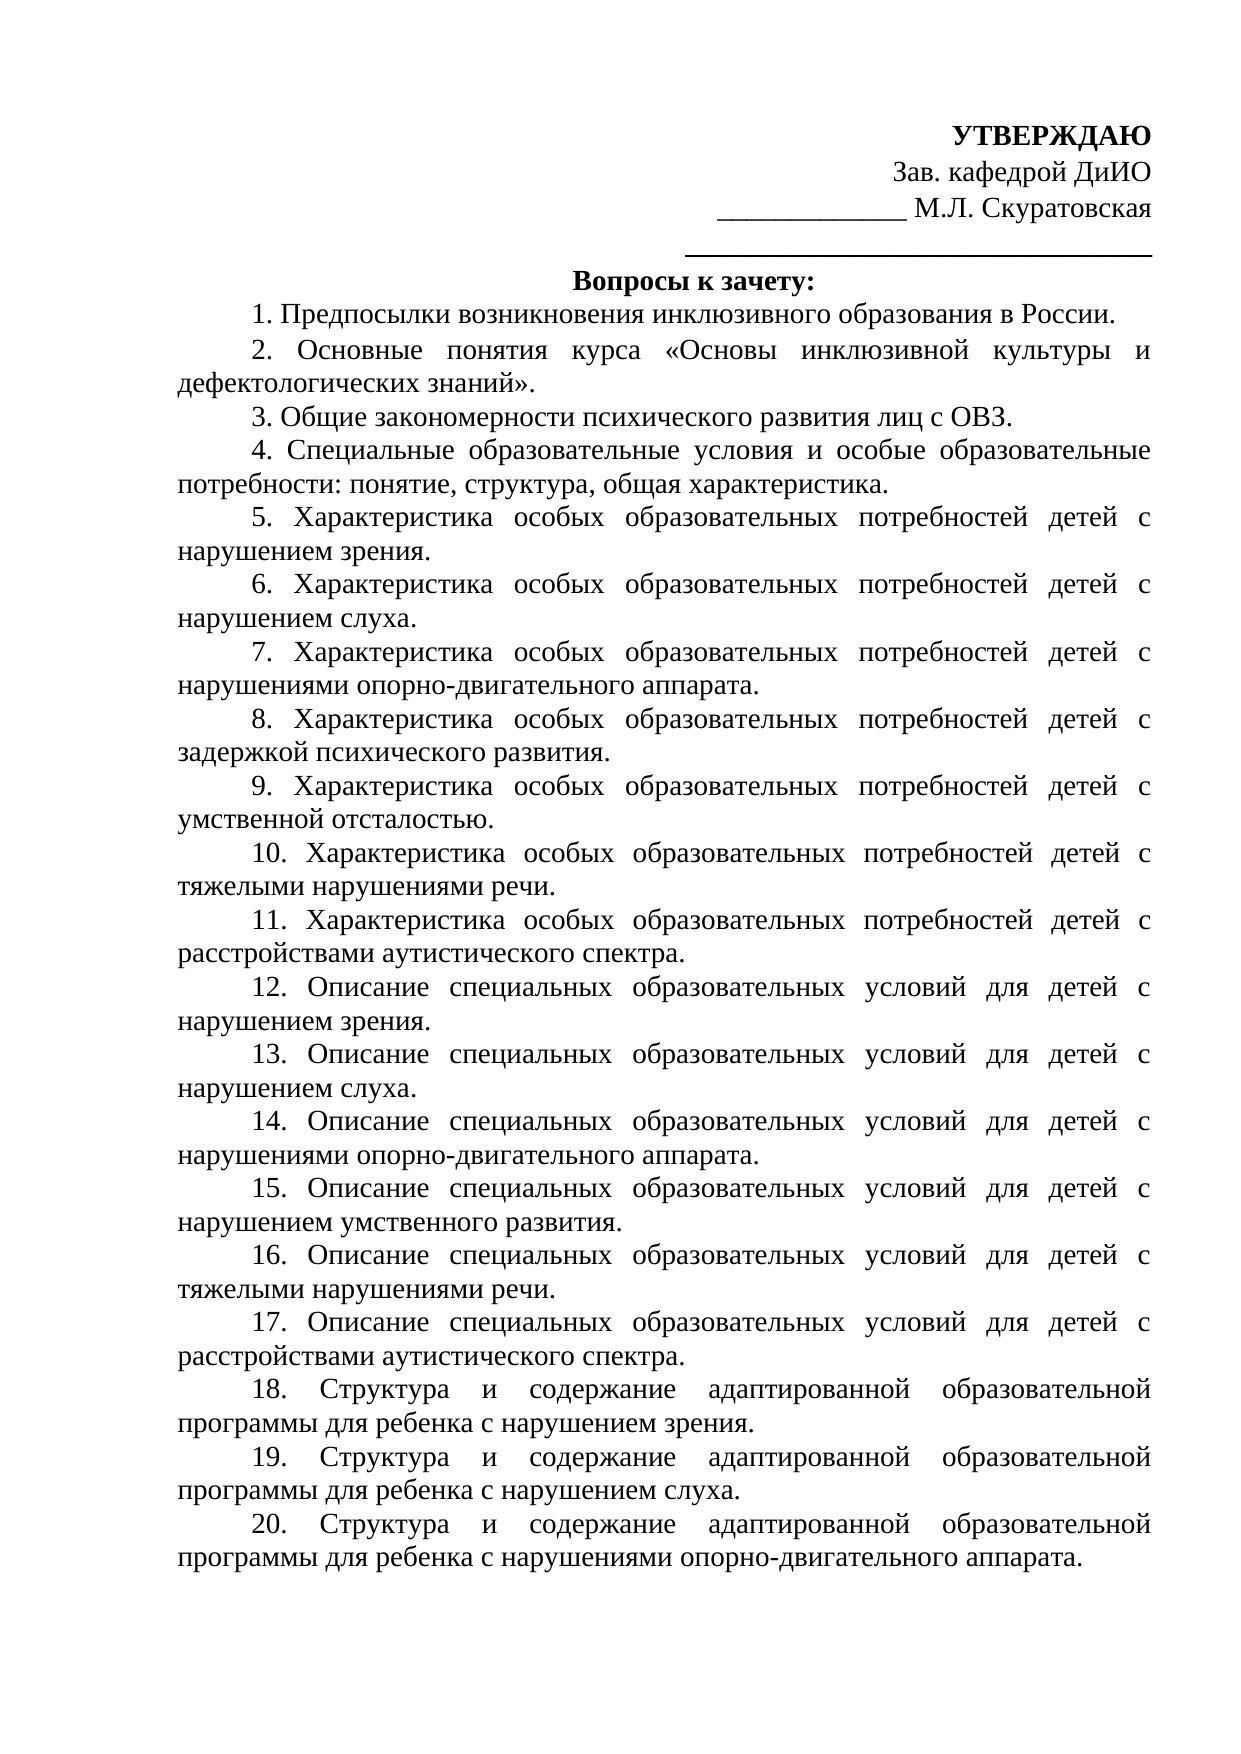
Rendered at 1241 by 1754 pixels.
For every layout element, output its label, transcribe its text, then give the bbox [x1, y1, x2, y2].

text 3. Общие закономерности психического развития лиц с ОВЗ. [177, 399, 1152, 432]
text 7. Характеристика особых образовательных потребностей детей с нарушениями опорно-двигательного аппарата. [177, 634, 1152, 701]
text 20. Структура и содержание адаптированной образовательной программы для ребенка с нарушениями опорно-двигательного аппарата. [177, 1506, 1152, 1573]
text 11. Характеристика особых образовательных потребностей детей с расстройствами аутистического спектра. [177, 902, 1152, 969]
text 1. Предпосылки возникновения инклюзивного образования в России. [177, 296, 1152, 330]
text 15. Описание специальных образовательных условий для детей с нарушением умственного развития. [177, 1170, 1152, 1237]
text ________________________________ [177, 227, 1152, 260]
text 13. Описание специальных образовательных условий для детей с нарушением слуха. [177, 1036, 1152, 1103]
text Зав. кафедрой ДиИО [177, 154, 1152, 188]
text 9. Характеристика особых образовательных потребностей детей с умственной отсталостью. [177, 768, 1152, 835]
text УТВЕРЖДАЮ [177, 118, 1152, 152]
text 18. Структура и содержание адаптированной образовательной программы для ребенка с нарушением зрения. [177, 1372, 1152, 1439]
text 6. Характеристика особых образовательных потребностей детей с нарушением слуха. [177, 567, 1152, 634]
text 17. Описание специальных образовательных условий для детей с расстройствами аутистического спектра. [177, 1304, 1152, 1372]
text 14. Описание специальных образовательных условий для детей с нарушениями опорно-двигательного аппарата. [177, 1103, 1152, 1170]
text 16. Описание специальных образовательных условий для детей с тяжелыми нарушениями речи. [177, 1237, 1152, 1304]
text 19. Структура и содержание адаптированной образовательной программы для ребенка с нарушением слуха. [177, 1439, 1152, 1506]
text Вопросы к зачету: [177, 263, 1152, 296]
text 12. Описание специальных образовательных условий для детей с нарушением зрения. [177, 969, 1152, 1036]
text 10. Характеристика особых образовательных потребностей детей с тяжелыми нарушениями речи. [177, 835, 1152, 902]
text 5. Характеристика особых образовательных потребностей детей с нарушением зрения. [177, 499, 1152, 567]
text 4. Специальные образовательные условия и особые образовательные потребности: понятие, структура, общая характеристика. [177, 432, 1152, 499]
text 8. Характеристика особых образовательных потребностей детей с задержкой психического развития. [177, 701, 1152, 768]
text _____________ М.Л. Скуратовская [177, 190, 1152, 224]
text 2. Основные понятия курса «Основы инклюзивной культуры и дефектологических знаний». [177, 332, 1152, 399]
